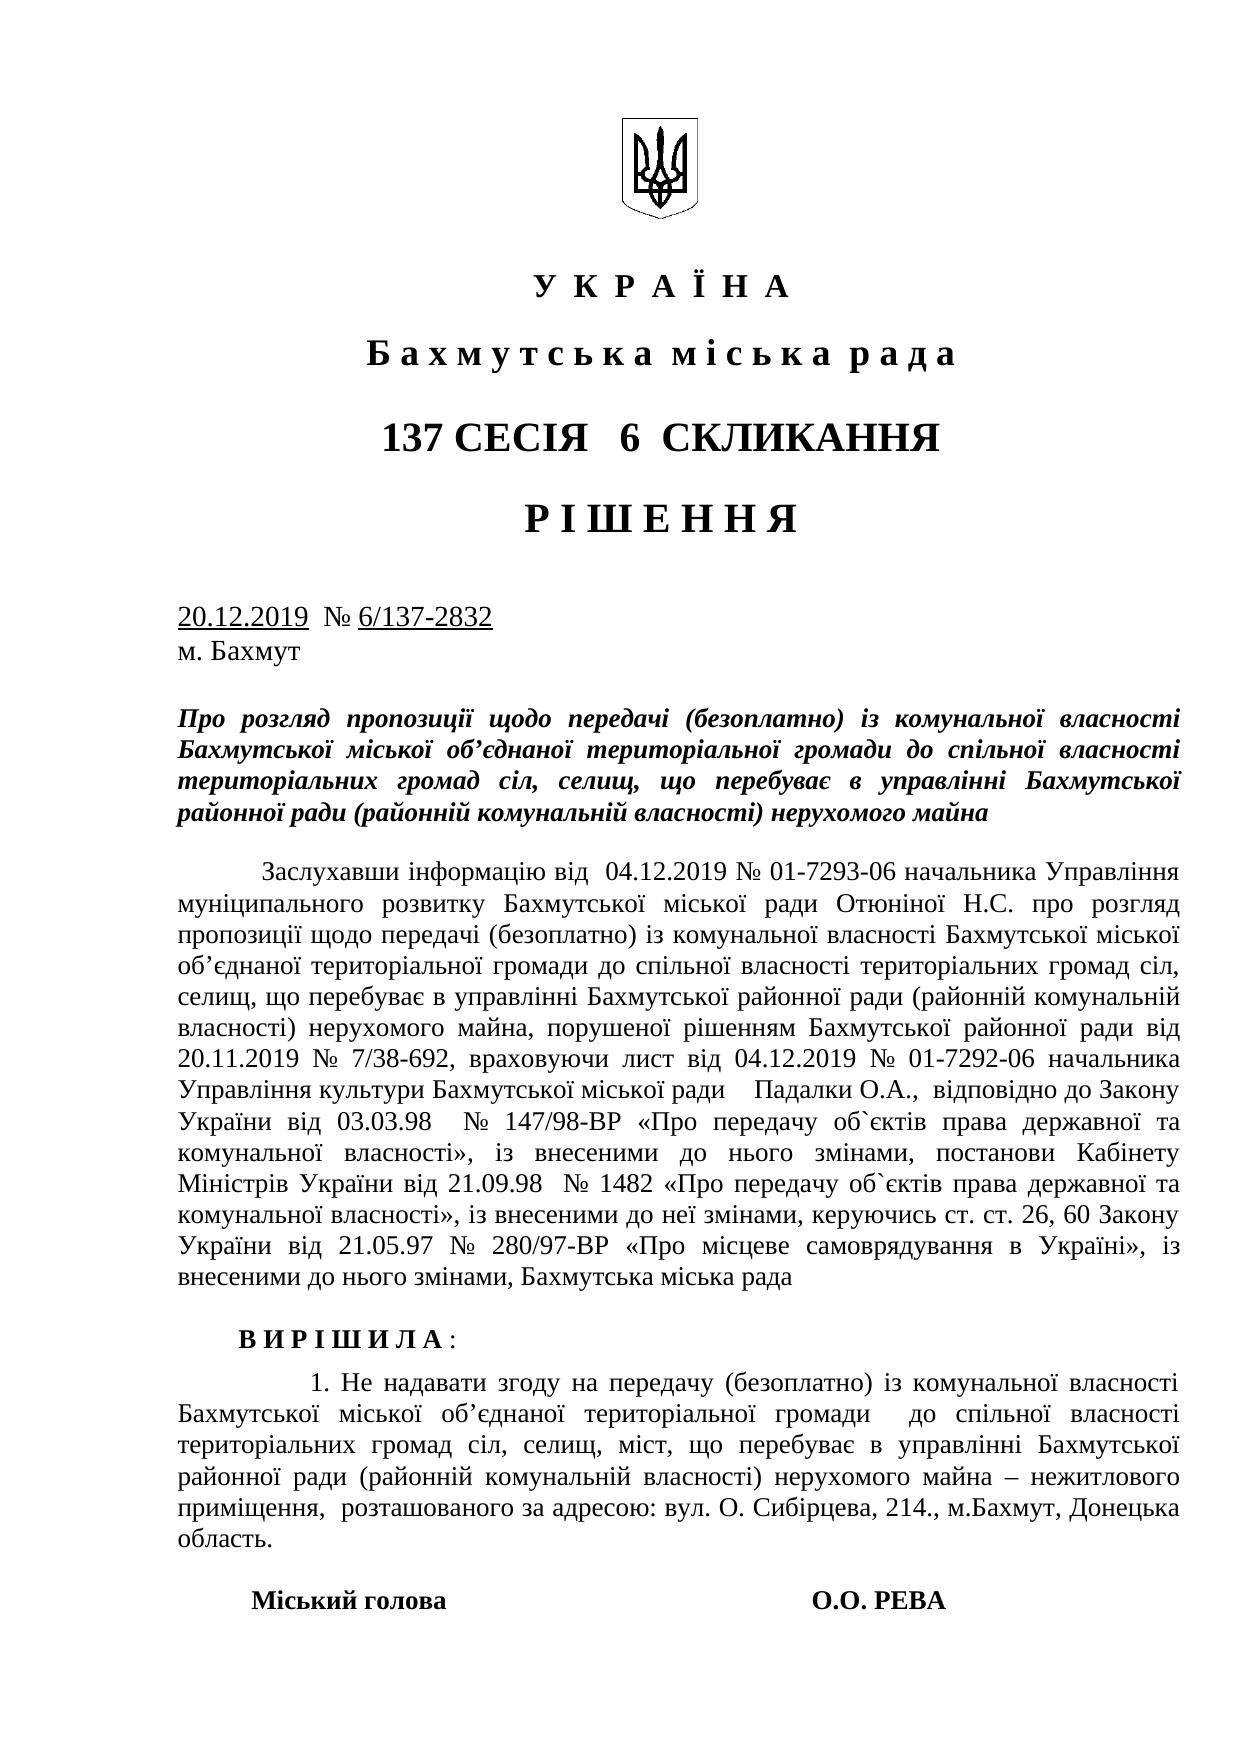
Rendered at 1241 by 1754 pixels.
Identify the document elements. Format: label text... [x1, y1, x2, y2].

subtitle Б а х м у т с ь к а м і с ь к а р а д а [140, 331, 1181, 374]
text В И Р І Ш И Л А : [177, 1323, 1181, 1354]
subtitle 137 СЕСІЯ 6 СКЛИКАННЯ [140, 412, 1181, 460]
picture [622, 118, 698, 219]
list 1. Не надавати згоду на передачу (безоплатно) із комунальної власності Бахмутської міської об’єднаної територіальної громади до спільної власності територіальних громад сіл, селищ, міст, що перебуває в управлінні Бахмутської районної ради (районній комунальній власності) нерухомого майна – нежитлового приміщення, розташованого за адресою: вул. О. Сибірцева, 214., м.Бахмут, Донецька область. [177, 1366, 1181, 1553]
text Міський голова О.О. РЕВА [177, 1584, 1181, 1616]
text 20.12.2019 № 6/137-2832 [177, 599, 1181, 633]
text Заслухавши інформацію від 04.12.2019 № 01-7293-06 начальника Управління муніципального розвитку Бахмутської міської ради Отюніної Н.С. про розгляд пропозиції щодо передачі (безоплатно) із комунальної власності Бахмутської міської об’єднаної територіальної громади до спільної власності територіальних громад сіл, селищ, що перебуває в управлінні Бахмутської районної ради (районній комунальній власності) нерухомого майна, порушеної рішенням Бахмутської районної ради від 20.11.2019 № 7/38-692, враховуючи лист від 04.12.2019 № 01-7292-06 начальника Управління культури Бахмутської міської ради Падалки О.А., відповідно до Закону України від 03.03.98 № 147/98-ВР «Про передачу об`єктів права державної та комунальної власності», із внесеними до нього змінами, постанови Кабінету Міністрів України від 21.09.98 № 1482 «Про передачу об`єктів права державної та комунальної власності», із внесеними до неї змінами, керуючись ст. ст. 26, 60 Закону України від 21.05.97 № 280/97-ВР «Про місцеве самоврядування в Україні», із внесеними до нього змінами, Бахмутська міська рада [177, 856, 1181, 1292]
text Про розгляд пропозиції щодо передачі (безоплатно) із комунальної власності Бахмутської міської об’єднаної територіальної громади до спільної власності територіальних громад сіл, селищ, що перебуває в управлінні Бахмутської районної ради (районній комунальній власності) нерухомого майна [177, 702, 1181, 827]
subtitle Р І Ш Е Н Н Я [140, 494, 1181, 542]
text м. Бахмут [177, 633, 1181, 666]
subtitle У К Р А Ї Н А [140, 266, 1181, 304]
